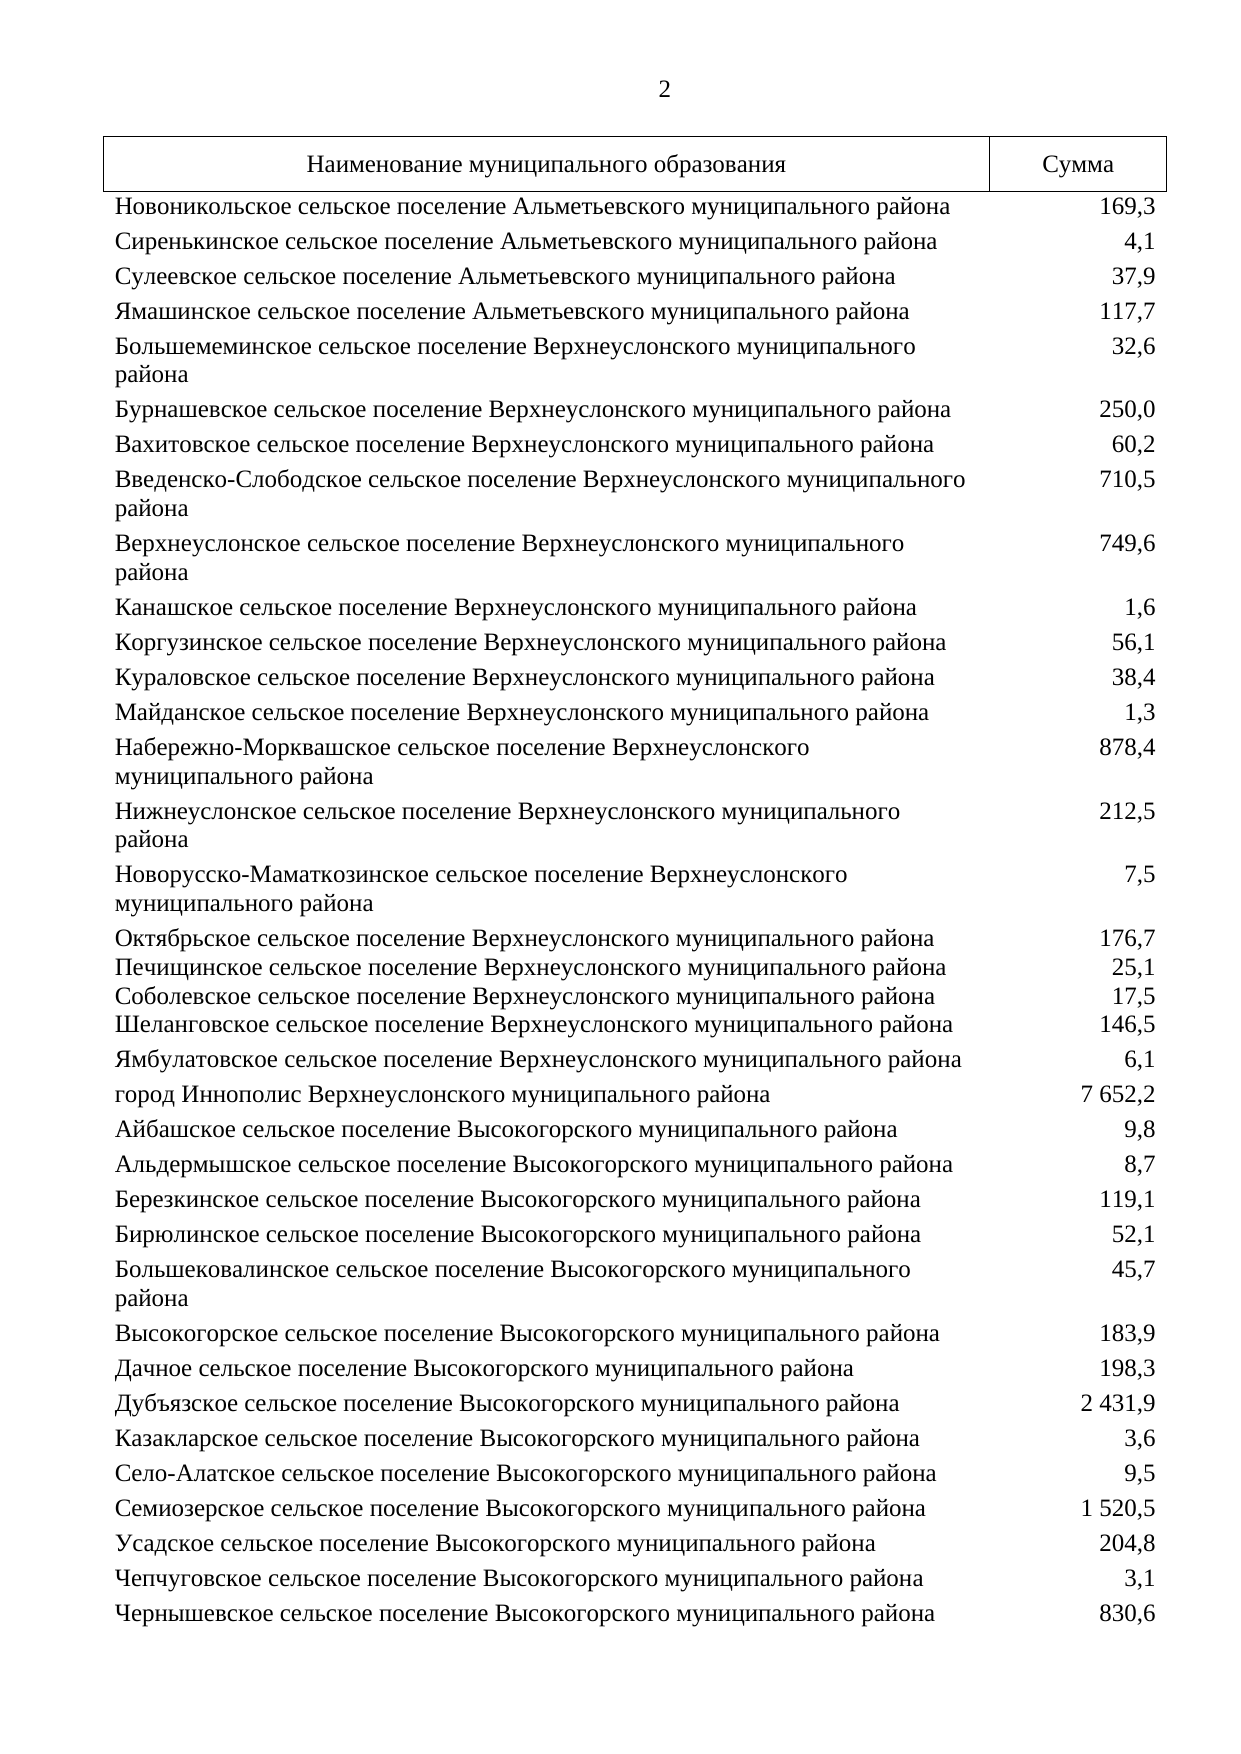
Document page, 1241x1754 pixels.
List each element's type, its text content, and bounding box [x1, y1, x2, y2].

table_cell 25,1 [989, 952, 1167, 981]
table_cell Вахитовское сельское поселение Верхнеуслонского муниципального района [103, 430, 989, 464]
table_cell Новорусско-Маматкозинское сельское поселение Верхнеуслонского муниципального района [103, 860, 989, 923]
table_cell Канашское сельское поселение Верхнеуслонского муниципального района [103, 592, 989, 627]
table_cell Сиренькинское сельское поселение Альметьевского муниципального района [103, 226, 989, 261]
table_cell Октябрьское сельское поселение Верхнеуслонского муниципального района [103, 923, 989, 952]
table_cell 8,7 [989, 1150, 1167, 1184]
table_cell Большековалинское сельское поселение Высокогорского муниципального района [103, 1255, 989, 1318]
table_cell 1,3 [989, 697, 1167, 732]
table_cell Семиозерское сельское поселение Высокогорского муниципального района [103, 1493, 989, 1528]
table_cell Сулеевское сельское поселение Альметьевского муниципального района [103, 261, 989, 296]
table_cell 878,4 [989, 732, 1167, 796]
table_cell Бирюлинское сельское поселение Высокогорского муниципального района [103, 1220, 989, 1254]
table_cell 37,9 [989, 261, 1167, 296]
table_cell 52,1 [989, 1220, 1167, 1254]
table_cell Чепчуговское сельское поселение Высокогорского муниципального района [103, 1563, 989, 1598]
table_cell Большемеминское сельское поселение Верхнеуслонского муниципального района [103, 331, 989, 394]
table_cell Печищинское сельское поселение Верхнеуслонского муниципального района [103, 952, 989, 981]
table_cell Шеланговское сельское поселение Верхнеуслонского муниципального района [103, 1010, 989, 1044]
table_cell Введенско-Слободское сельское поселение Верхнеуслонского муниципального района [103, 465, 989, 528]
table_cell 749,6 [989, 528, 1167, 592]
table_cell Чернышевское сельское поселение Высокогорского муниципального района [103, 1598, 989, 1633]
table_cell Майданское сельское поселение Верхнеуслонского муниципального района [103, 697, 989, 732]
table_cell 38,4 [989, 662, 1167, 697]
table_cell Дачное сельское поселение Высокогорского муниципального района [103, 1353, 989, 1388]
table_cell Коргузинское сельское поселение Верхнеуслонского муниципального района [103, 627, 989, 662]
table_cell 1,6 [989, 592, 1167, 627]
table_header Сумма [990, 137, 1166, 191]
table_cell 56,1 [989, 627, 1167, 662]
table_cell Казакларское сельское поселение Высокогорского муниципального района [103, 1423, 989, 1458]
table_header Наименование муниципального образования [104, 137, 989, 191]
table_cell 146,5 [989, 1010, 1167, 1044]
table_cell Альдермышское сельское поселение Высокогорского муниципального района [103, 1150, 989, 1184]
table_cell Дубъязское сельское поселение Высокогорского муниципального района [103, 1388, 989, 1423]
table_cell Село-Алатское сельское поселение Высокогорского муниципального района [103, 1458, 989, 1493]
table_cell 204,8 [989, 1528, 1167, 1563]
table_cell Ямбулатовское сельское поселение Верхнеуслонского муниципального района [103, 1045, 989, 1079]
table_cell 710,5 [989, 465, 1167, 528]
table_cell Новоникольское сельское поселение Альметьевского муниципального района [103, 192, 989, 226]
table_cell 2 431,9 [989, 1388, 1167, 1423]
table_cell 1 520,5 [989, 1493, 1167, 1528]
table_cell 830,6 [989, 1598, 1167, 1633]
table_cell Кураловское сельское поселение Верхнеуслонского муниципального района [103, 662, 989, 697]
table_cell 4,1 [989, 226, 1167, 261]
table_cell 6,1 [989, 1045, 1167, 1079]
table_cell 60,2 [989, 430, 1167, 464]
table_cell Верхнеуслонское сельское поселение Верхнеуслонского муниципального района [103, 528, 989, 592]
table_cell Соболевское сельское поселение Верхнеуслонского муниципального района [103, 981, 989, 1009]
table_cell Ямашинское сельское поселение Альметьевского муниципального района [103, 296, 989, 331]
table_cell 212,5 [989, 796, 1167, 859]
table_cell Нижнеуслонское сельское поселение Верхнеуслонского муниципального района [103, 796, 989, 859]
table_cell 7,5 [989, 860, 1167, 923]
table_cell 17,5 [989, 981, 1167, 1009]
table_cell 9,8 [989, 1115, 1167, 1149]
table_cell 169,3 [989, 192, 1167, 226]
table_cell 119,1 [989, 1185, 1167, 1219]
table_cell 3,1 [989, 1563, 1167, 1598]
table_cell 45,7 [989, 1255, 1167, 1318]
table_cell 250,0 [989, 395, 1167, 429]
table_cell 176,7 [989, 923, 1167, 952]
table_cell город Иннополис Верхнеуслонского муниципального района [103, 1080, 989, 1114]
table_cell 3,6 [989, 1423, 1167, 1458]
table_cell Набережно-Морквашское сельское поселение Верхнеуслонского муниципального района [103, 732, 989, 796]
table_cell Бурнашевское сельское поселение Верхнеуслонского муниципального района [103, 395, 989, 429]
table_cell Усадское сельское поселение Высокогорского муниципального района [103, 1528, 989, 1563]
table_cell 117,7 [989, 296, 1167, 331]
table_cell Высокогорское сельское поселение Высокогорского муниципального района [103, 1318, 989, 1353]
table_cell 198,3 [989, 1353, 1167, 1388]
table_cell Березкинское сельское поселение Высокогорского муниципального района [103, 1185, 989, 1219]
table_cell Айбашское сельское поселение Высокогорского муниципального района [103, 1115, 989, 1149]
table_cell 32,6 [989, 331, 1167, 394]
table_cell 9,5 [989, 1458, 1167, 1493]
table_cell 7 652,2 [989, 1080, 1167, 1114]
table_cell 183,9 [989, 1318, 1167, 1353]
